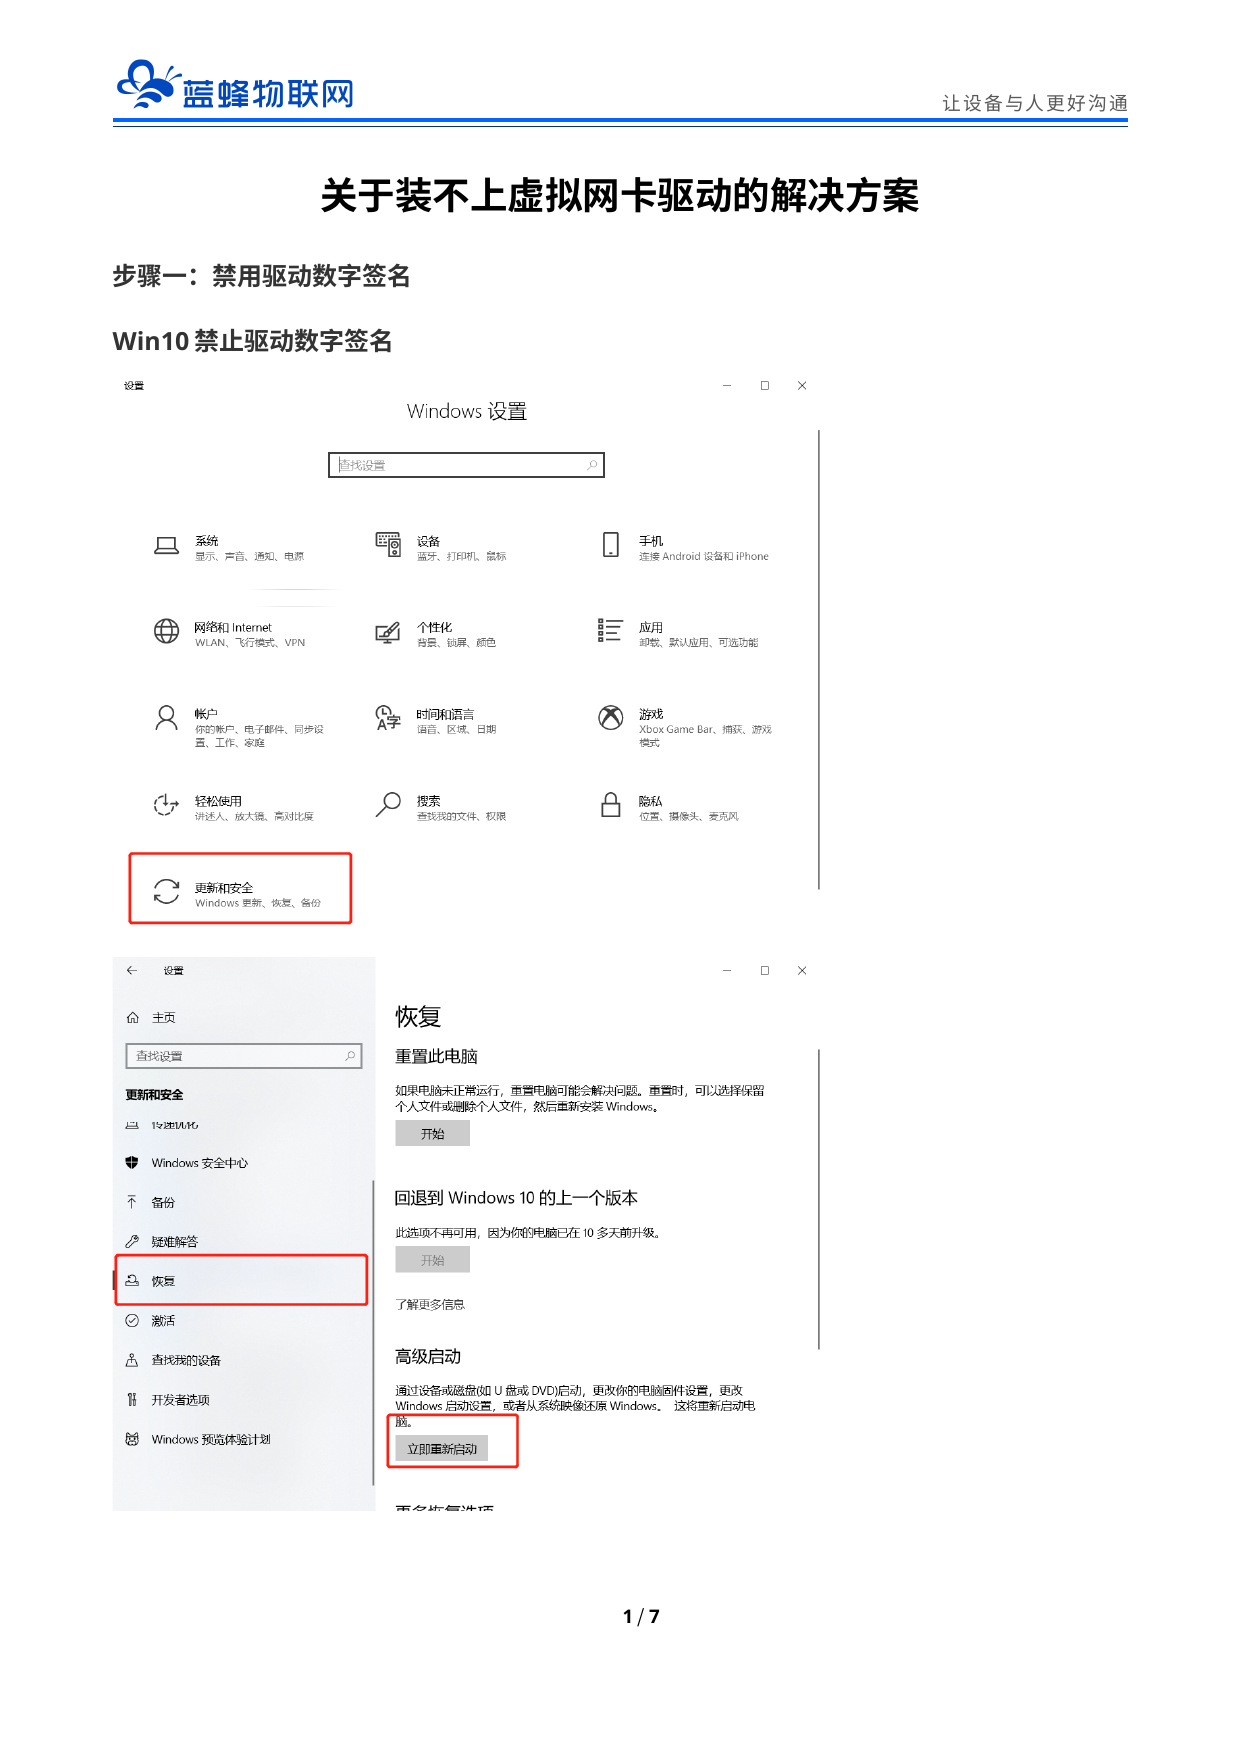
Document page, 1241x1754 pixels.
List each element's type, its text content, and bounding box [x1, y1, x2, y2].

picture [112, 957, 821, 1511]
text 关于装不上虚拟网卡驱动的解决方案 [112, 161, 1128, 226]
text Win10禁止驱动数字签名 [112, 307, 1128, 372]
text 步骤一：禁用驱动数字签名 [112, 242, 1128, 307]
picture [112, 58, 359, 110]
picture [112, 372, 821, 926]
